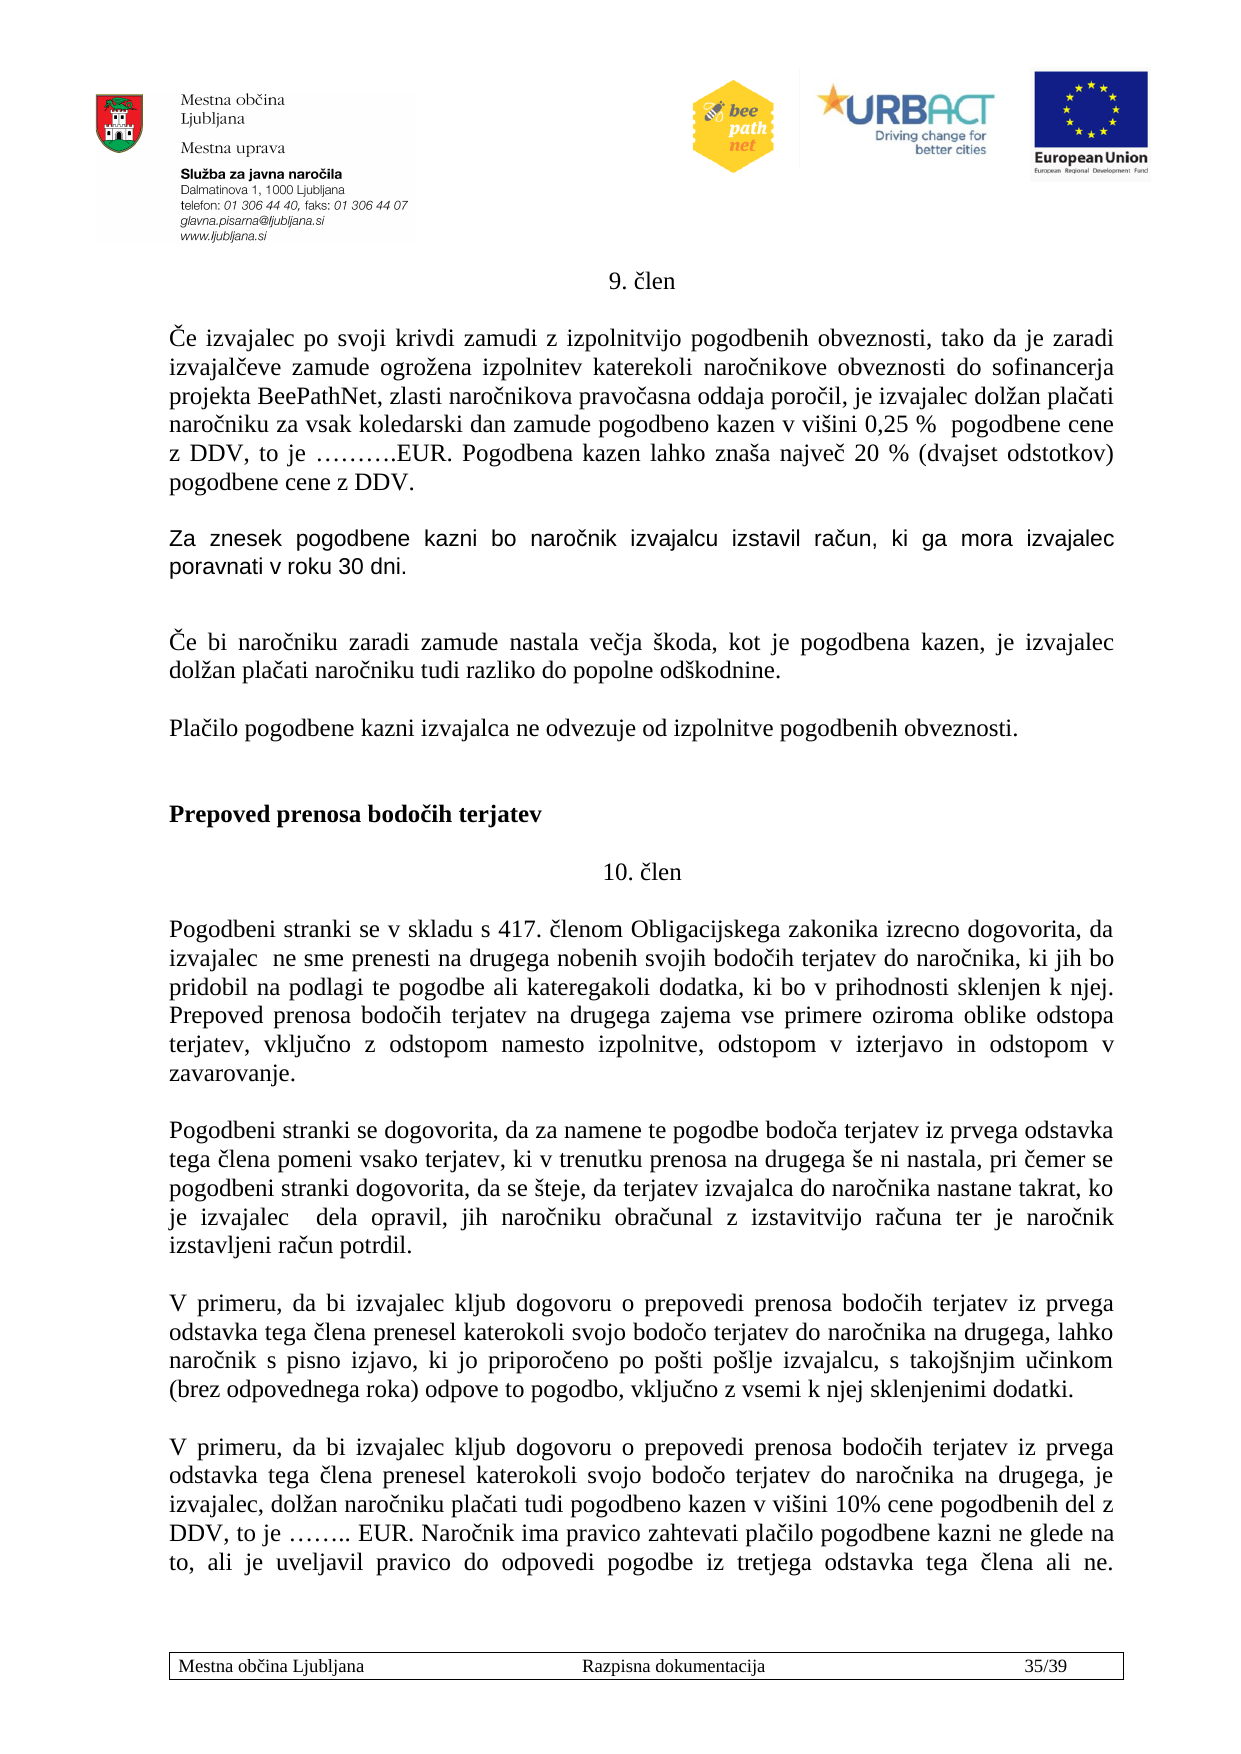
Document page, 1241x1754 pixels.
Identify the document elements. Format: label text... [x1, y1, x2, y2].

text Za znesek pogodbene kazni bo naročnik izvajalcu izstavil račun, ki ga mora izvajalec poravnati v roku 30 dni. [169, 524, 1115, 579]
text Če izvajalec po svoji krivdi zamudi z izpolnitvijo pogodbenih obveznosti, tako da je zaradi izvajalčeve zamude ogrožena izpolnitev katerekoli naročnikove obveznosti do sofinancerja projekta BeePathNet, zlasti naročnikova pravočasna oddaja poročil, je izvajalec dolžan plačati naročniku za vsak koledarski dan zamude pogodbeno kazen v višini 0,25 % pogodbene cene z DDV, to je ……….EUR. Pogodbena kazen lahko znaša največ 20 % (dvajset odstotkov) pogodbene cene z DDV. [169, 323, 1115, 496]
picture [686, 67, 1151, 182]
text Pogodbeni stranki se v skladu s 417. členom Obligacijskega zakonika izrecno dogovorita, da izvajalec ne sme prenesti na drugega nobenih svojih bodočih terjatev do naročnika, ki jih bo pridobil na podlagi te pogodbe ali kateregakoli dodatka, ki bo v prihodnosti sklenjen k njej. Prepoved prenosa bodočih terjatev na drugega zajema vse primere oziroma oblike odstopa terjatev, vključno z odstopom namesto izpolnitve, odstopom v izterjavo in odstopom v zavarovanje. [169, 914, 1115, 1087]
text 9. člen [169, 266, 1115, 294]
text 10. člen [169, 857, 1115, 886]
picture [95, 92, 417, 245]
text V primeru, da bi izvajalec kljub dogovoru o prepovedi prenosa bodočih terjatev iz prvega odstavka tega člena prenesel katerokoli svojo bodočo terjatev do naročnika na drugega, lahko naročnik s pisno izjavo, ki jo priporočeno po pošti pošlje izvajalcu, s takojšnjim učinkom (brez odpovednega roka) odpove to pogodbo, vključno z vsemi k njej sklenjenimi dodatki. [169, 1288, 1115, 1403]
text Pogodbeni stranki se dogovorita, da za namene te pogodbe bodoča terjatev iz prvega odstavka tega člena pomeni vsako terjatev, ki v trenutku prenosa na drugega še ni nastala, pri čemer se pogodbeni stranki dogovorita, da se šteje, da terjatev izvajalca do naročnika nastane takrat, ko je izvajalec dela opravil, jih naročniku obračunal z izstavitvijo računa ter je naročnik izstavljeni račun potrdil. [169, 1116, 1115, 1259]
text Če bi naročniku zaradi zamude nastala večja škoda, kot je pogodbena kazen, je izvajalec dolžan plačati naročniku tudi razliko do popolne odškodnine. [169, 627, 1115, 684]
text Plačilo pogodbene kazni izvajalca ne odvezuje od izpolnitve pogodbenih obveznosti. [169, 713, 1115, 742]
text Prepoved prenosa bodočih terjatev [169, 799, 1115, 828]
